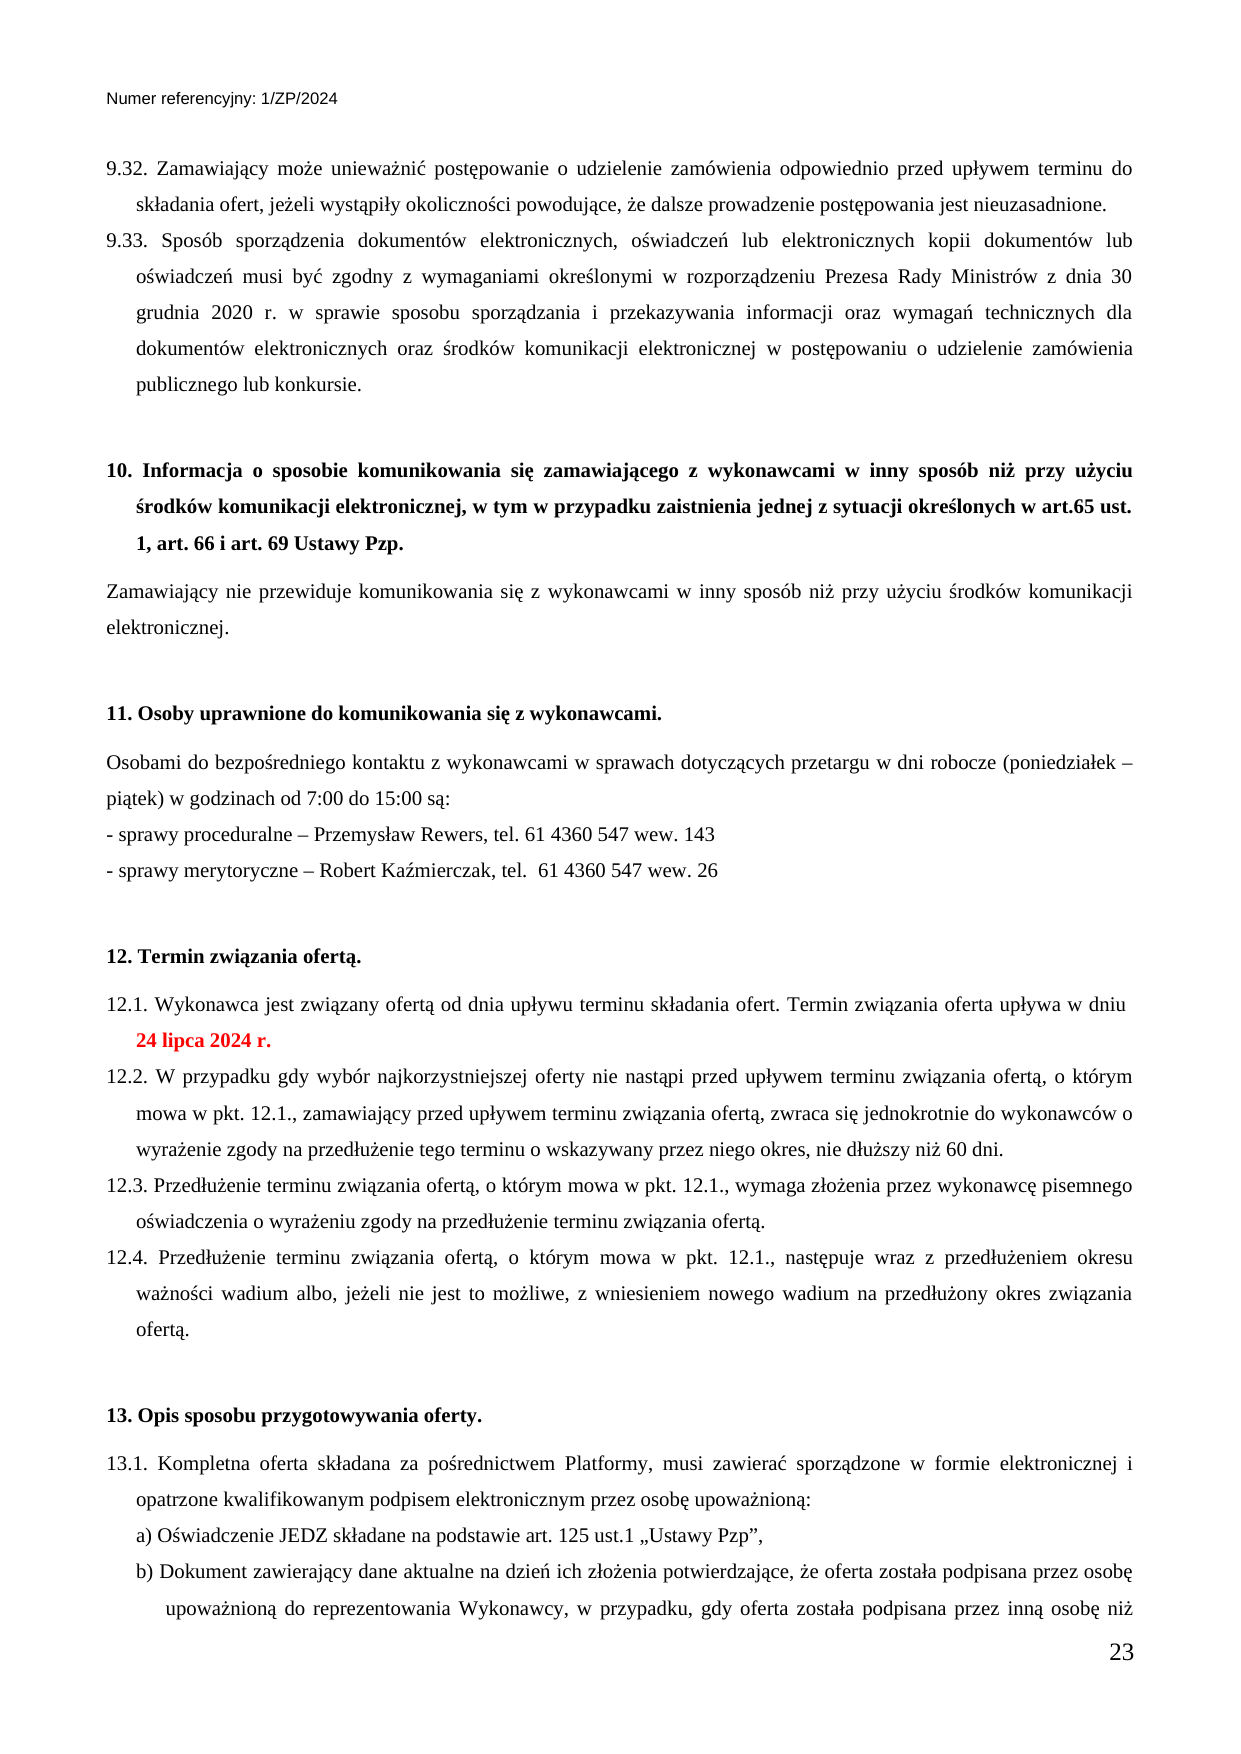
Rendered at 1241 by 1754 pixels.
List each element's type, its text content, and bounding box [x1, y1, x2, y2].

subtitle 11. Osoby uprawnione do komunikowania się z wykonawcami. [106, 701, 1134, 725]
subtitle 12. Termin związania ofertą. [106, 944, 1134, 968]
text - sprawy proceduralne – Przemysław Rewers, tel. 61 4360 547 wew. 143 [106, 822, 1134, 846]
text - sprawy merytoryczne – Robert Kaźmierczak, tel. 61 4360 547 wew. 26 [106, 858, 1134, 882]
text 9.32. Zamawiający może unieważnić postępowanie o udzielenie zamówienia odpowiednio przed upływem terminu do składania ofert, jeżeli wystąpiły okoliczności powodujące, że dalsze prowadzenie postępowania jest nieuzasadnione. [106, 156, 1134, 216]
text 12.1. Wykonawca jest związany ofertą od dnia upływu terminu składania ofert. Termin związania oferta upływa w dniu 24 lipca 2024 r. [106, 992, 1134, 1052]
text 12.2. W przypadku gdy wybór najkorzystniejszej oferty nie nastąpi przed upływem terminu związania ofertą, o którym mowa w pkt. 12.1., zamawiający przed upływem terminu związania ofertą, zwraca się jednokrotnie do wykonawców o wyrażenie zgody na przedłużenie tego terminu o wskazywany przez niego okres, nie dłuższy niż 60 dni. [106, 1064, 1134, 1161]
subtitle 13. Opis sposobu przygotowywania oferty. [106, 1403, 1134, 1427]
text 12.3. Przedłużenie terminu związania ofertą, o którym mowa w pkt. 12.1., wymaga złożenia przez wykonawcę pisemnego oświadczenia o wyrażeniu zgody na przedłużenie terminu związania ofertą. [106, 1172, 1134, 1233]
text 13.1. Kompletna oferta składana za pośrednictwem Platformy, musi zawierać sporządzone w formie elektronicznej i opatrzone kwalifikowanym podpisem elektronicznym przez osobę upoważnioną: [106, 1451, 1134, 1511]
subtitle 10. Informacja o sposobie komunikowania się zamawiającego z wykonawcami w inny sposób niż przy użyciu środków komunikacji elektronicznej, w tym w przypadku zaistnienia jednej z sytuacji określonych w art.65 ust. 1, art. 66 i art. 69 Ustawy Pzp. [106, 458, 1134, 554]
text Osobami do bezpośredniego kontaktu z wykonawcami w sprawach dotyczących przetargu w dni robocze (poniedziałek – piątek) w godzinach od 7:00 do 15:00 są: [106, 749, 1134, 810]
text 12.4. Przedłużenie terminu związania ofertą, o którym mowa w pkt. 12.1., następuje wraz z przedłużeniem okresu ważności wadium albo, jeżeli nie jest to możliwe, z wniesieniem nowego wadium na przedłużony okres związania ofertą. [106, 1244, 1134, 1341]
text a) Oświadczenie JEDZ składane na podstawie art. 125 ust.1 „Ustawy Pzp”, [136, 1523, 1134, 1547]
text Zamawiający nie przewiduje komunikowania się z wykonawcami w inny sposób niż przy użyciu środków komunikacji elektronicznej. [106, 579, 1134, 639]
text 9.33. Sposób sporządzenia dokumentów elektronicznych, oświadczeń lub elektronicznych kopii dokumentów lub oświadczeń musi być zgodny z wymaganiami określonymi w rozporządzeniu Prezesa Rady Ministrów z dnia 30 grudnia 2020 r. w sprawie sposobu sporządzania i przekazywania informacji oraz wymagań technicznych dla dokumentów elektronicznych oraz środków komunikacji elektronicznej w postępowaniu o udzielenie zamówienia publicznego lub konkursie. [106, 228, 1134, 396]
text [136, 1559, 1134, 1619]
